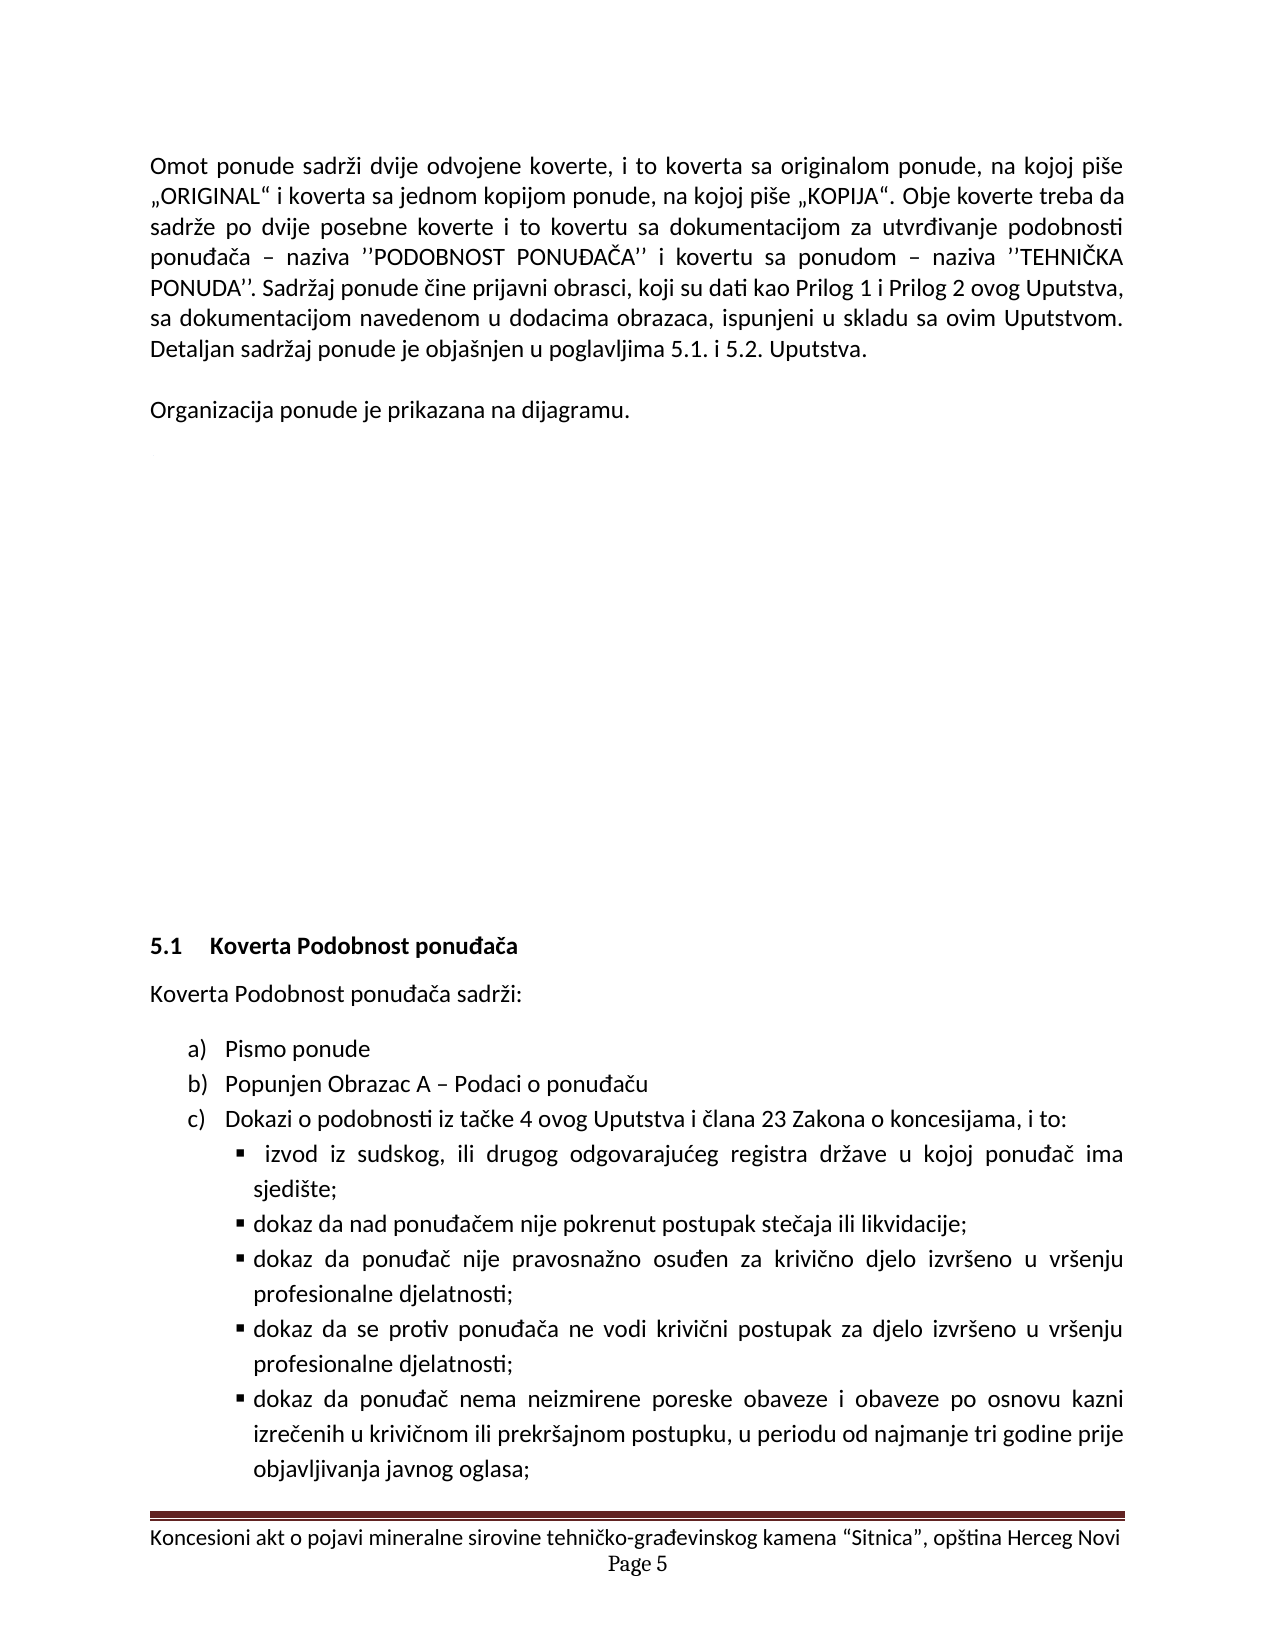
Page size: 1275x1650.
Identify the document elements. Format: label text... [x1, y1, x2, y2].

list Dokazi o podobnosti iz tačke 4 ovog Uputstva i člana 23 Zakona o koncesijama, i to: [187, 1104, 1125, 1134]
list dokaz da ponuđač nije pravosnažno osuđen za krivično djelo izvršeno u vršenju profesionalne djelatnosti; [234, 1244, 1125, 1309]
text Organizacija ponude je prikazana na dijagramu. [150, 394, 1125, 425]
text Koverta Podobnost ponuđača sadrži: [150, 978, 1125, 1008]
subtitle Koverta Podobnost ponuđača [150, 930, 1125, 961]
list dokaz da se protiv ponuđača ne vodi krivični postupak za djelo izvršeno u vršenju profesionalne djelatnosti; [234, 1314, 1125, 1379]
text Omot ponude sadrži dvije odvojene koverte, i to koverta sa originalom ponude, na kojoj piše „ORIGINAL“ i koverta sa jednom kopijom ponude, na kojoj piše „KOPIJA“. Obje koverte treba da sadrže po dvije posebne koverte i to kovertu sa dokumentacijom za utvrđivanje podobnosti ponuđača – naziva ’’PODOBNOST PONUĐAČA’’ i kovertu sa ponudom – naziva ’’TEHNIČKA PONUDA’’. Sadržaj ponude čine prijavni obrasci, koji su dati kao Prilog 1 i Prilog 2 ovog Uputstva, sa dokumentacijom navedenom u dodacima obrazaca, ispunjeni u skladu sa ovim Uputstvom. Detaljan sadržaj ponude je objašnjen u poglavljima 5.1. i 5.2. Uputstva. [150, 150, 1125, 364]
list Popunjen Obrazac A – Podaci o ponuđaču [187, 1069, 1125, 1099]
list Pismo ponude [187, 1034, 1125, 1064]
list izvod iz sudskog, ili drugog odgovarajućeg registra države u kojoj ponuđač ima sjedište; [234, 1139, 1125, 1204]
list dokaz da nad ponuđačem nije pokrenut postupak stečaja ili likvidacije; [234, 1209, 1125, 1239]
list dokaz da ponuđač nema neizmirene poreske obaveze i obaveze po osnovu kazni izrečenih u krivičnom ili prekršajnom postupku, u periodu od najmanje tri godine prije objavljivanja javnog oglasa; [234, 1384, 1125, 1484]
